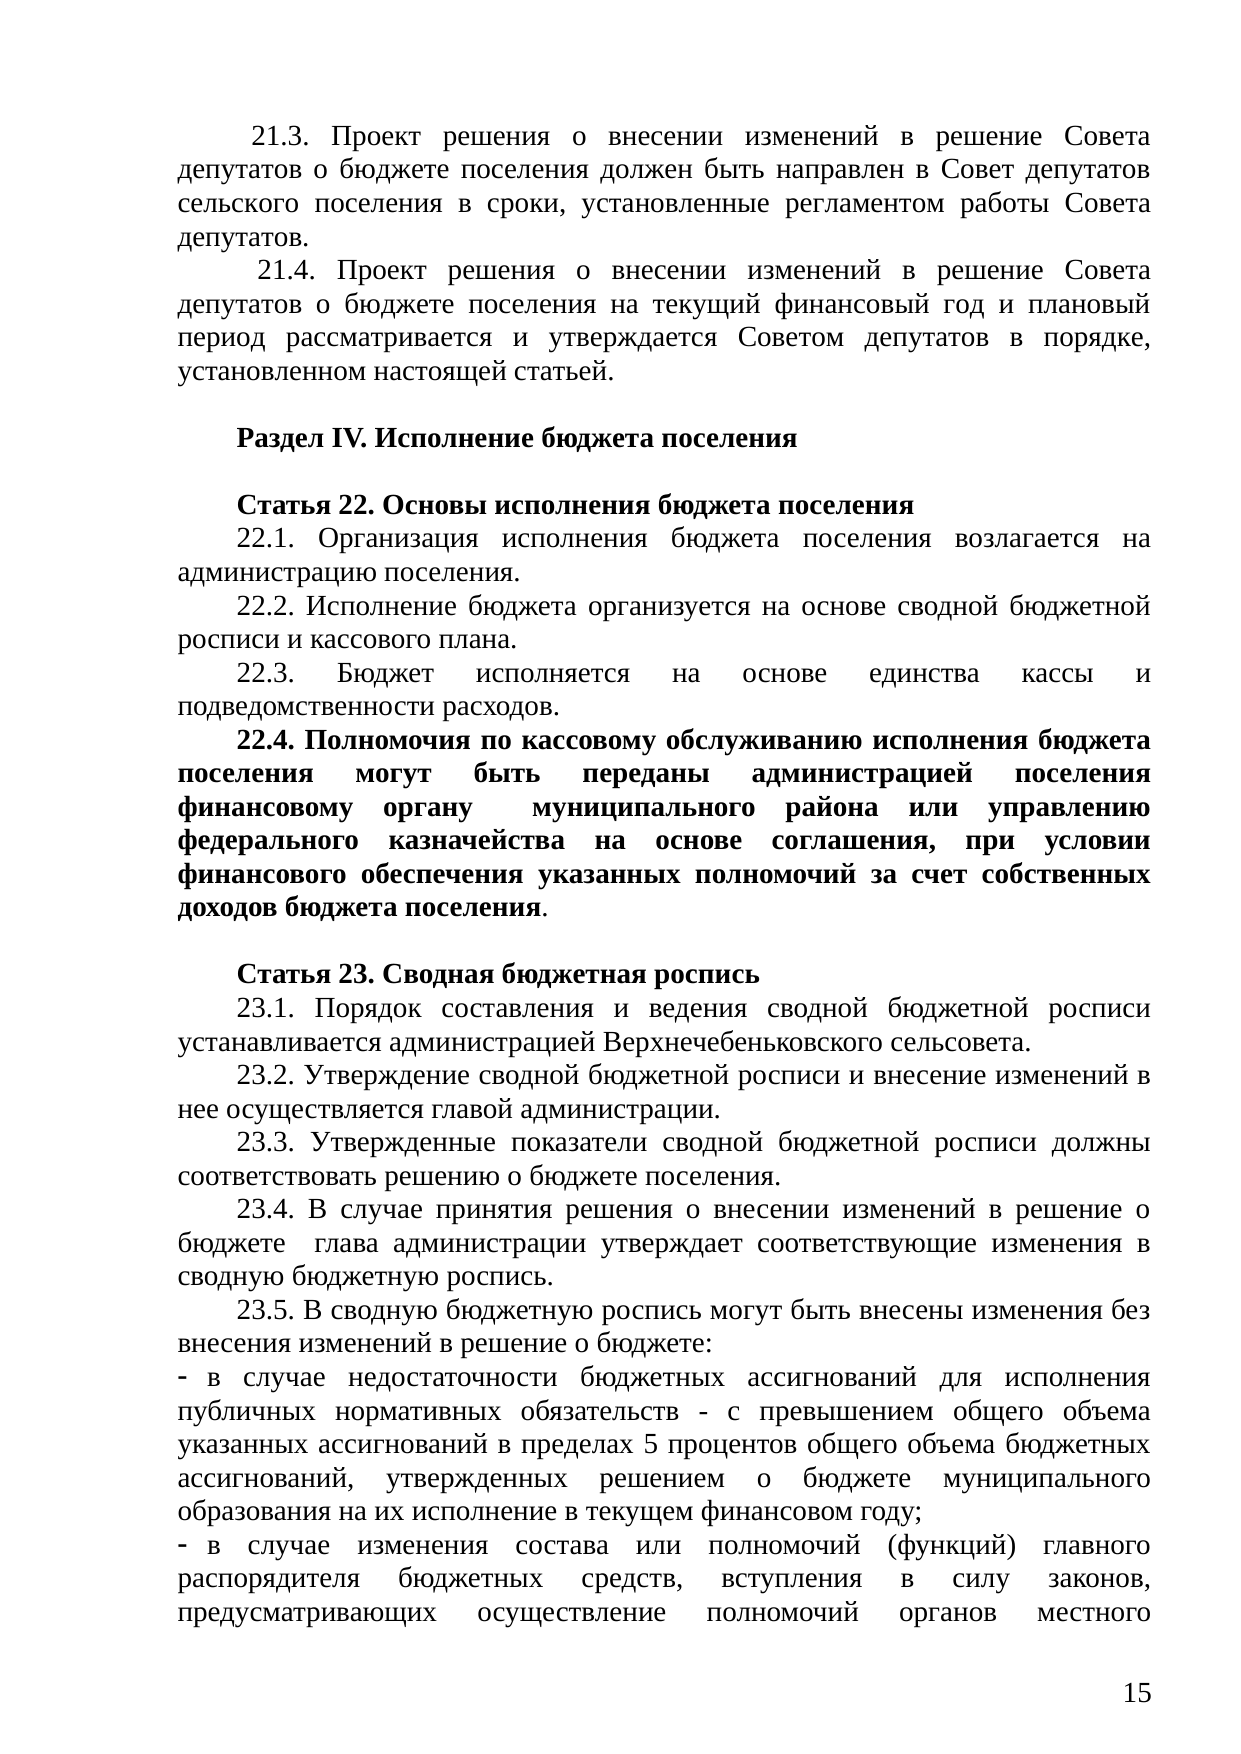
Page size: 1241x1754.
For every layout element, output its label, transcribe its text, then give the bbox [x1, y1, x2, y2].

text 22.2. Исполнение бюджета организуется на основе сводной бюджетной росписи и кассового плана. [177, 588, 1152, 655]
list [177, 1527, 1152, 1628]
text 22.4. Полномочия по кассовому обслуживанию исполнения бюджета поселения могут быть переданы администрацией поселения финансовому органу муниципального района или управлению федерального казначейства на основе соглашения, при условии финансового обеспечения указанных полномочий за счет собственных доходов бюджета поселения. [177, 722, 1152, 923]
text 21.4. Проект решения о внесении изменений в решение Совета депутатов о бюджете поселения на текущий финансовый год и плановый период рассматривается и утверждается Советом депутатов в порядке, установленном настоящей статьей. [177, 252, 1152, 386]
text 22.3. Бюджет исполняется на основе единства кассы и подведомственности расходов. [177, 655, 1152, 722]
text 23.2. Утверждение сводной бюджетной росписи и внесение изменений в нее осуществляется главой администрации. [177, 1057, 1152, 1124]
text 23.5. В сводную бюджетную роспись могут быть внесены изменения без внесения изменений в решение о бюджете: [177, 1292, 1152, 1359]
text Статья 23. Сводная бюджетная роспись [177, 957, 1152, 990]
text 23.3. Утвержденные показатели сводной бюджетной росписи должны соответствовать решению о бюджете поселения. [177, 1124, 1152, 1191]
text 23.1. Порядок составления и ведения сводной бюджетной росписи устанавливается администрацией Верхнечебеньковского сельсовета. [177, 990, 1152, 1057]
text 23.4. В случае принятия решения о внесении изменений в решение о бюджете глава администрации утверждает соответствующие изменения в сводную бюджетную роспись. [177, 1191, 1152, 1292]
list в случае недостаточности бюджетных ассигнований для исполнения публичных нормативных обязательств - с превышением общего объема указанных ассигнований в пределах 5 процентов общего объема бюджетных ассигнований, утвержденных решением о бюджете муниципального образования на их исполнение в текущем финансовом году; [177, 1359, 1152, 1527]
text Статья 22. Основы исполнения бюджета поселения [177, 487, 1152, 521]
text Раздел IV. Исполнение бюджета поселения [177, 420, 1152, 453]
text 21.3. Проект решения о внесении изменений в решение Совета депутатов о бюджете поселения должен быть направлен в Совет депутатов сельского поселения в сроки, установленные регламентом работы Совета депутатов. [177, 118, 1152, 252]
text 22.1. Организация исполнения бюджета поселения возлагается на администрацию поселения. [177, 521, 1152, 588]
